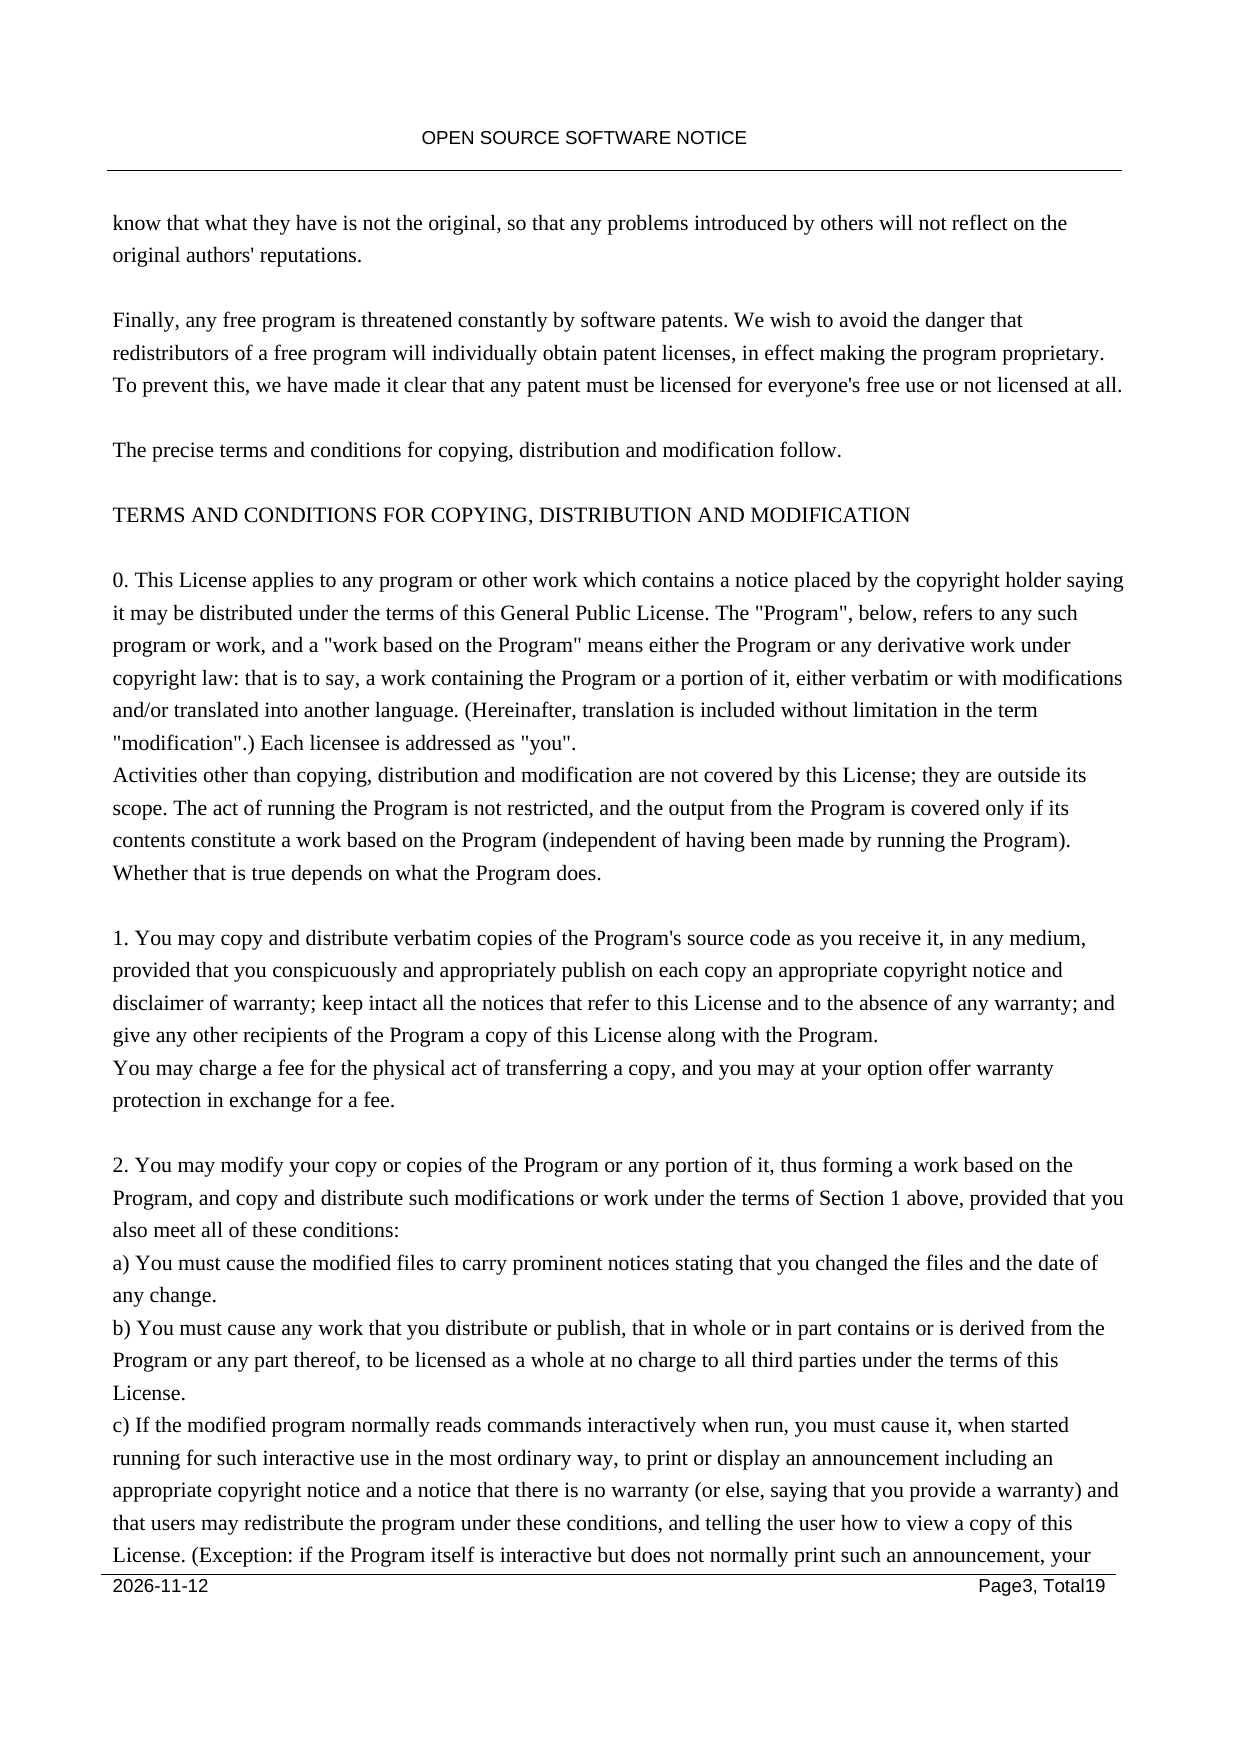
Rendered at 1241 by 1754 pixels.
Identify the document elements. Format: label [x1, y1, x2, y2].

text [112, 206, 1128, 1571]
